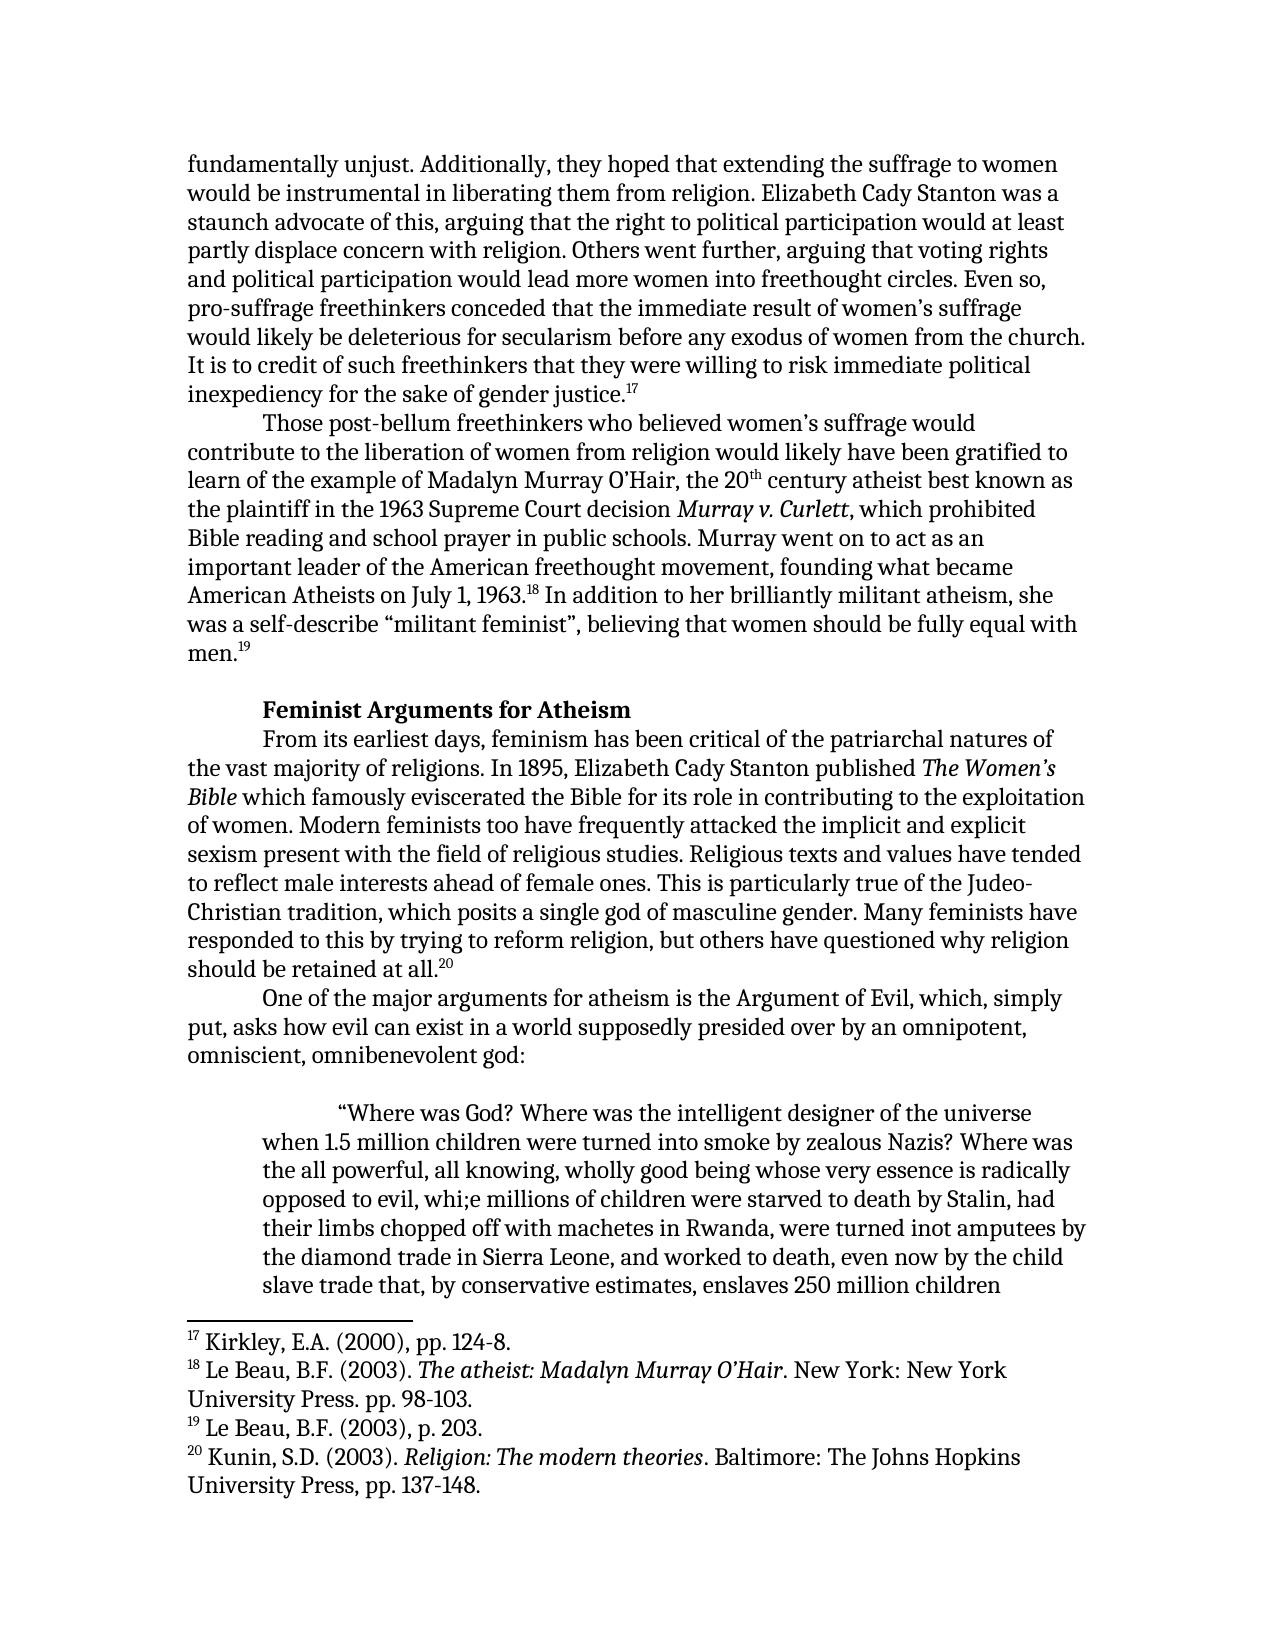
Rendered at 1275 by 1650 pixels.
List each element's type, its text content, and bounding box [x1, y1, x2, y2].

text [187, 150, 1087, 409]
text From its earliest days, feminism has been critical of the patriarchal natures of the vast majority of religions. In 1895, Elizabeth Cady Stanton published The Women’s Bible which famously eviscerated the Bible for its role in contributing to the exploitation of women. Modern feminists too have frequently attacked the implicit and explicit sexism present with the field of religious studies. Religious texts and values have tended to reflect male interests ahead of female ones. This is particularly true of the Judeo-Christian tradition, which posits a single god of masculine gender. Many feminists have responded to this by trying to reform religion, but others have questioned why religion should be retained at all. [187, 725, 1087, 984]
text Those post-bellum freethinkers who believed women’s suffrage would contribute to the liberation of women from religion would likely have been gratified to learn of the example of Madalyn Murray O’Hair, the 20th century atheist best known as the plaintiff in the 1963 Supreme Court decision Murray v. Curlett, which prohibited Bible reading and school prayer in public schools. Murray went on to act as an important leader of the American freethought movement, founding what became American Atheists on July 1, 1963. In addition to her brilliantly militant atheism, she was a self-describe “militant feminist”, believing that women should be fully equal with men. [187, 409, 1087, 667]
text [262, 1099, 1087, 1300]
text One of the major arguments for atheism is the Argument of Evil, which, simply put, asks how evil can exist in a world supposedly presided over by an omnipotent, omniscient, omnibenevolent god: [187, 984, 1087, 1070]
text Feminist Arguments for Atheism [187, 696, 1087, 725]
